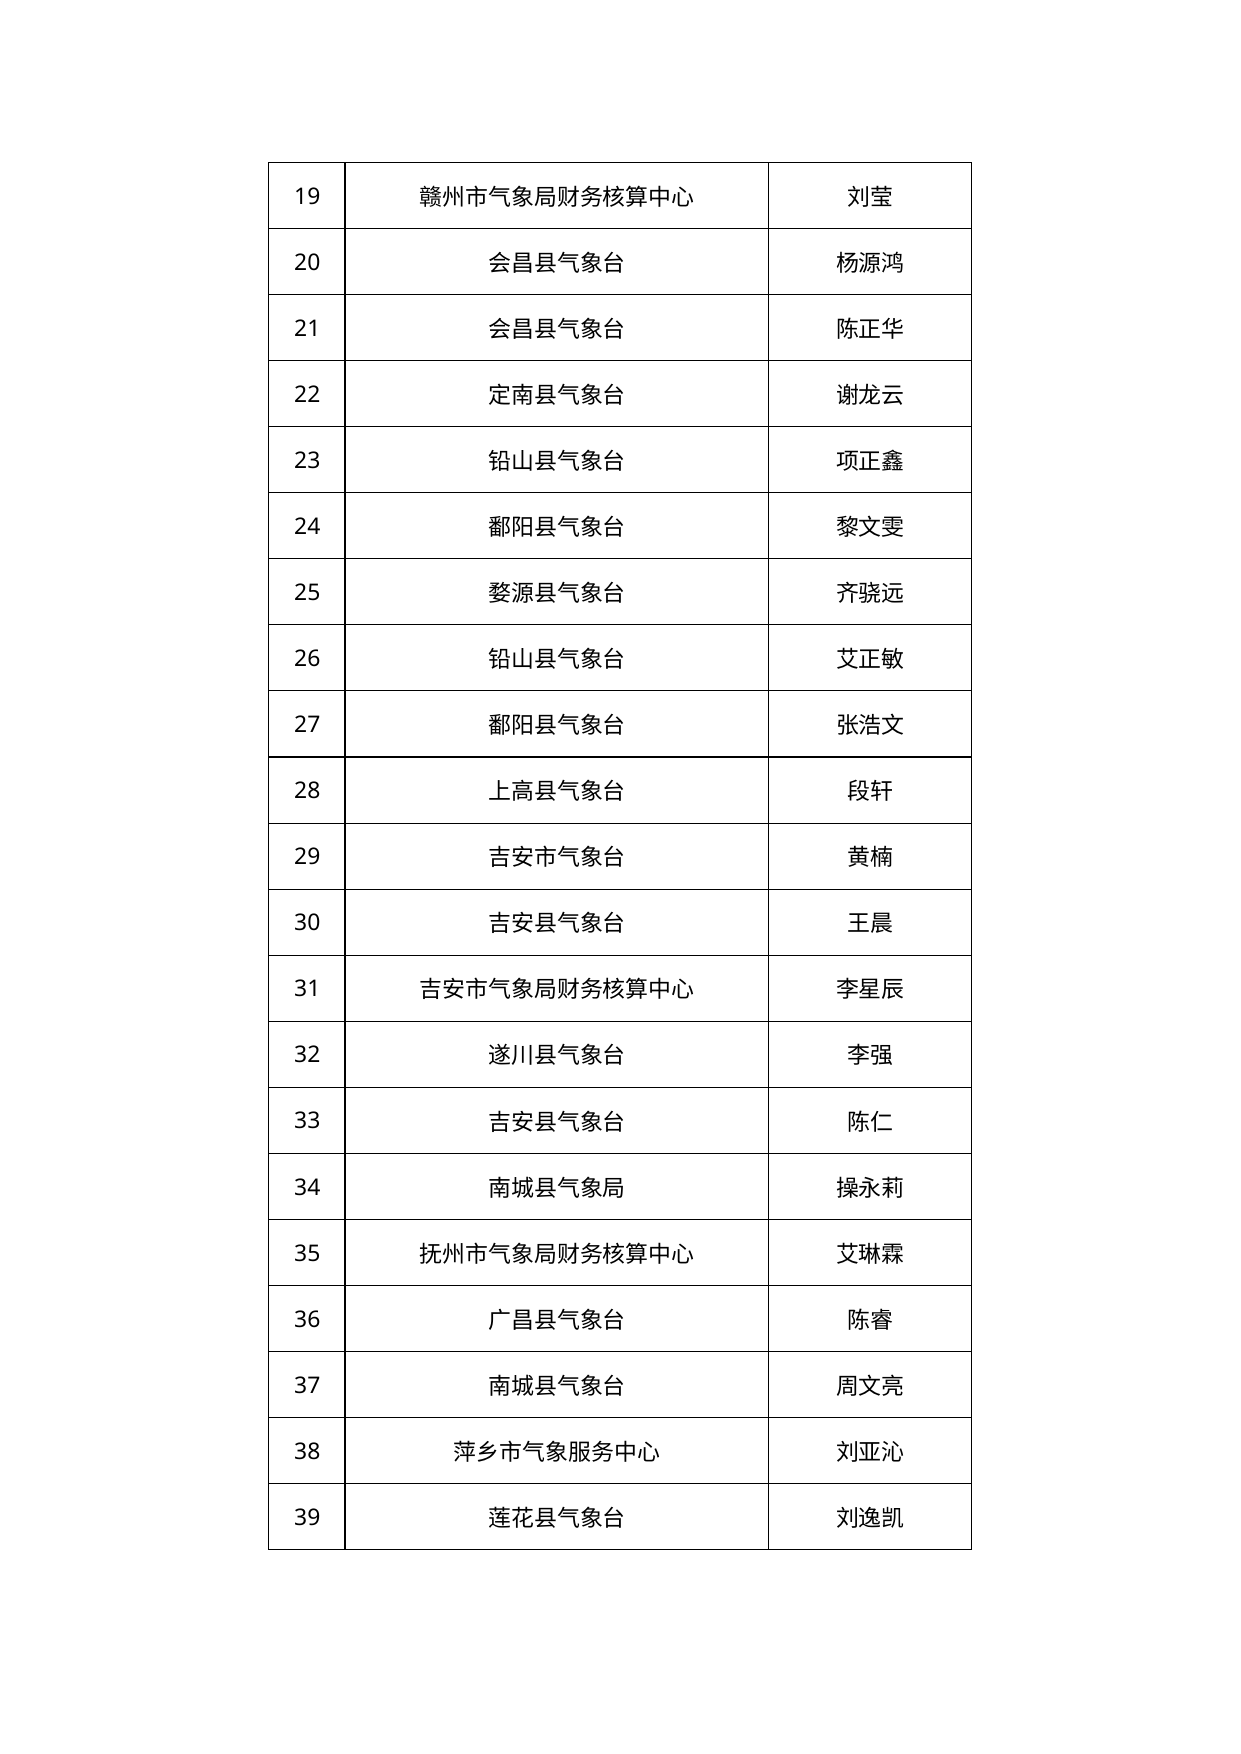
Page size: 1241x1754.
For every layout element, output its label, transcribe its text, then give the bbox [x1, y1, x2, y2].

table_cell 黎文雯 [769, 493, 971, 558]
table_cell 黄楠 [769, 824, 971, 888]
table_cell 艾正敏 [769, 625, 971, 690]
table_cell 赣州市气象局财务核算中心 [346, 163, 768, 228]
table_cell 鄱阳县气象台 [346, 493, 768, 558]
table_cell 陈仁 [769, 1088, 971, 1153]
table_cell 上高县气象台 [346, 758, 768, 822]
table_cell 29 [269, 824, 344, 888]
table_cell 莲花县气象台 [346, 1484, 768, 1549]
table_cell 24 [269, 493, 344, 558]
table_cell 32 [269, 1022, 344, 1087]
table_cell 段轩 [769, 758, 971, 822]
table_cell 艾琳霖 [769, 1220, 971, 1285]
table_cell 吉安市气象台 [346, 824, 768, 888]
table_cell 35 [269, 1220, 344, 1285]
table_cell 31 [269, 956, 344, 1021]
table_cell 会昌县气象台 [346, 295, 768, 360]
table_cell 抚州市气象局财务核算中心 [346, 1220, 768, 1285]
table_cell 定南县气象台 [346, 361, 768, 426]
table_cell 38 [269, 1418, 344, 1483]
table_cell 刘逸凯 [769, 1484, 971, 1549]
table_cell 28 [269, 758, 344, 822]
table_cell 杨源鸿 [769, 229, 971, 294]
table_cell 周文亮 [769, 1352, 971, 1417]
table_cell 张浩文 [769, 691, 971, 756]
table_cell 刘莹 [769, 163, 971, 228]
table_cell 会昌县气象台 [346, 229, 768, 294]
table_cell 王晨 [769, 890, 971, 954]
table_cell 齐骁远 [769, 559, 971, 624]
table_cell 吉安县气象台 [346, 890, 768, 954]
table_cell 33 [269, 1088, 344, 1153]
table_cell 36 [269, 1286, 344, 1351]
table_cell 22 [269, 361, 344, 426]
table_cell 刘亚沁 [769, 1418, 971, 1483]
table_cell 南城县气象局 [346, 1154, 768, 1219]
table_cell 陈睿 [769, 1286, 971, 1351]
table_cell 遂川县气象台 [346, 1022, 768, 1087]
table_cell 南城县气象台 [346, 1352, 768, 1417]
table_cell 23 [269, 427, 344, 492]
table_cell 19 [269, 163, 344, 228]
table_cell 婺源县气象台 [346, 559, 768, 624]
table_cell 27 [269, 691, 344, 756]
table_cell 34 [269, 1154, 344, 1219]
table_cell 26 [269, 625, 344, 690]
table_cell 李星辰 [769, 956, 971, 1021]
table_cell 操永莉 [769, 1154, 971, 1219]
table_cell 25 [269, 559, 344, 624]
table_cell 李强 [769, 1022, 971, 1087]
table_cell 30 [269, 890, 344, 954]
table_cell 39 [269, 1484, 344, 1549]
table_cell 鄱阳县气象台 [346, 691, 768, 756]
table_cell 铅山县气象台 [346, 427, 768, 492]
table_cell 37 [269, 1352, 344, 1417]
table_cell 陈正华 [769, 295, 971, 360]
table_cell 21 [269, 295, 344, 360]
table_cell 铅山县气象台 [346, 625, 768, 690]
table_cell 谢龙云 [769, 361, 971, 426]
table_cell 广昌县气象台 [346, 1286, 768, 1351]
table_cell 吉安县气象台 [346, 1088, 768, 1153]
table_cell 项正鑫 [769, 427, 971, 492]
table_cell 20 [269, 229, 344, 294]
table_cell 萍乡市气象服务中心 [346, 1418, 768, 1483]
table_cell 吉安市气象局财务核算中心 [346, 956, 768, 1021]
